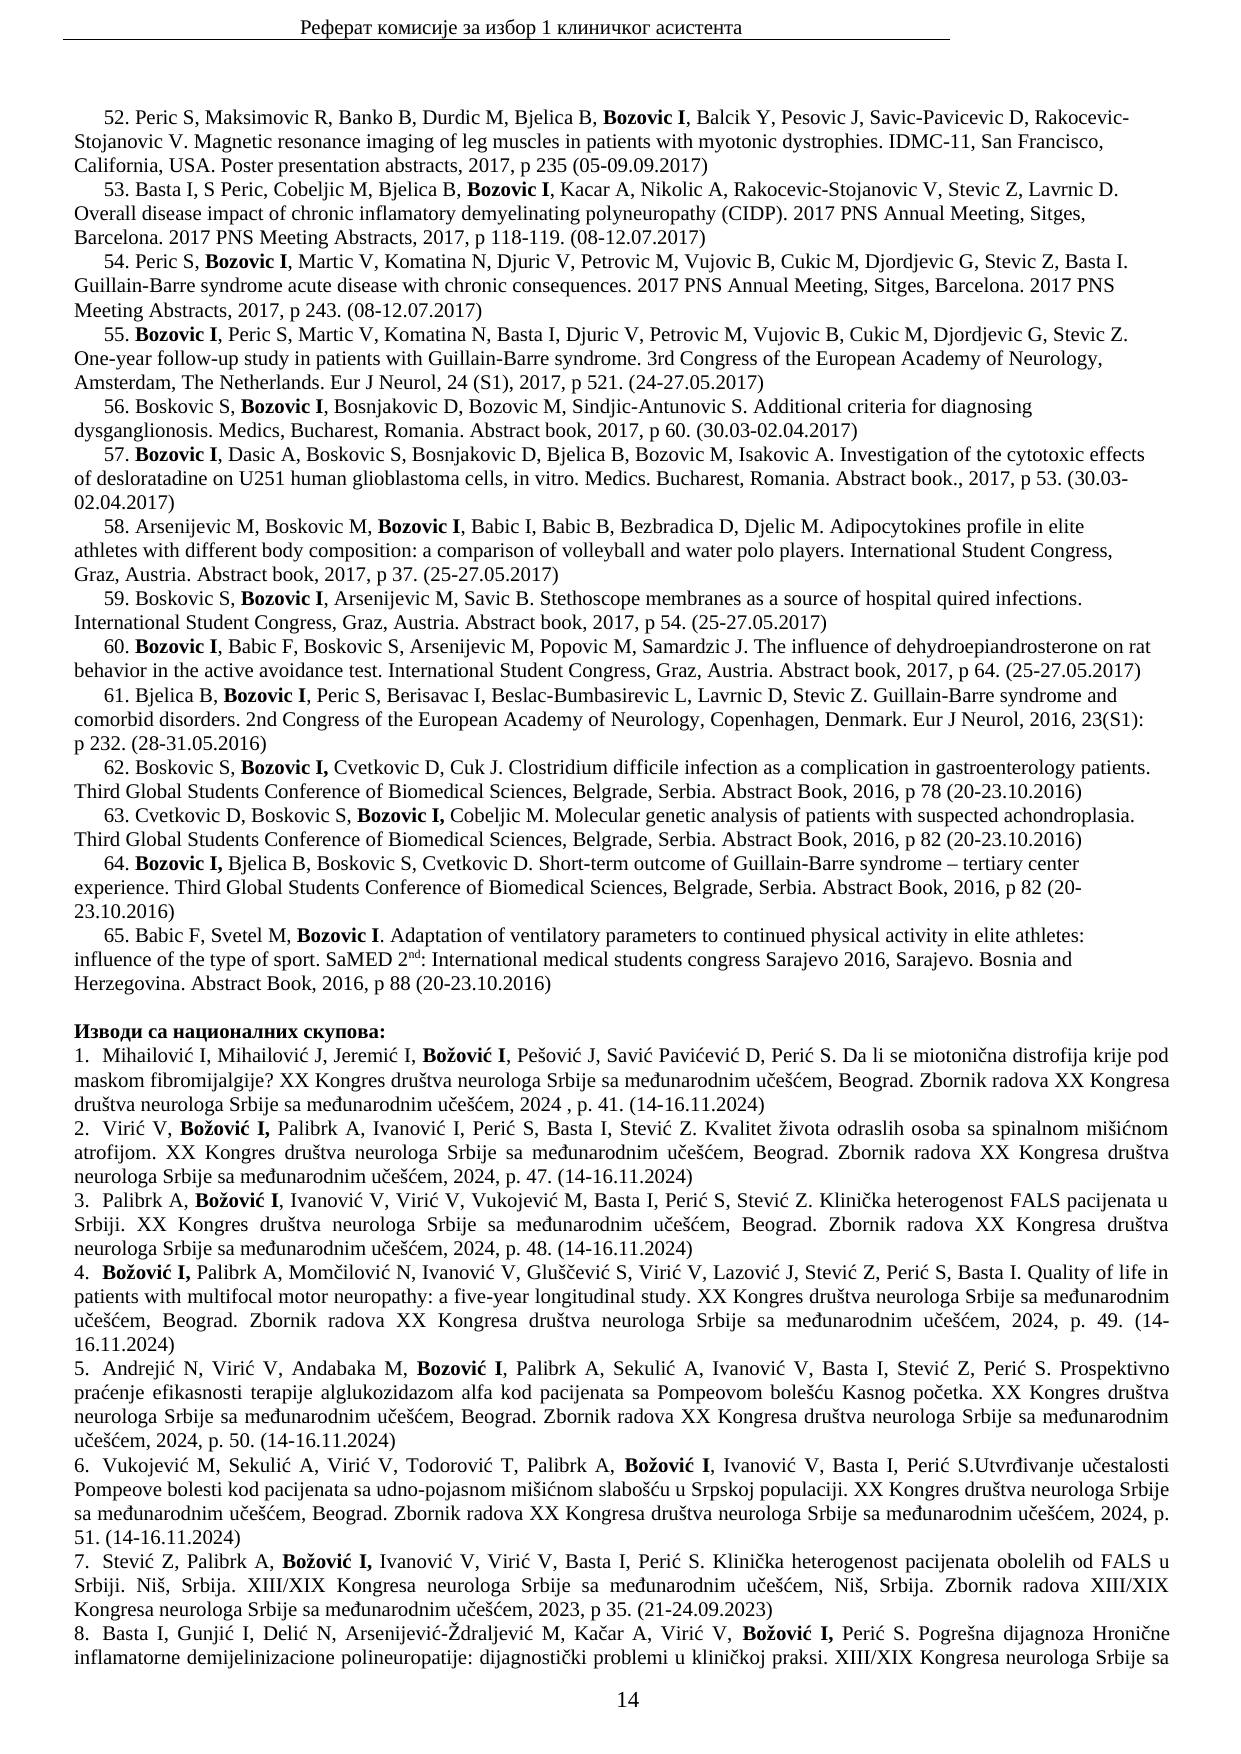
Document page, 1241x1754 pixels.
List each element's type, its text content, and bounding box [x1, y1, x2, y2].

text 58. Arsenijevic M, Boskovic M, Bozovic I, Babic I, Babic B, Bezbradica D, Djelic M. Adipocytokines profile in elite athletes with different body composition: a comparison of volleyball and water polo players. International Student Congress, Graz, Austria. Abstract book, 2017, p 37. (25-27.05.2017) [74, 514, 1152, 586]
text 61. Bjelica B, Bozovic I, Peric S, Berisavac I, Beslac-Bumbasirevic L, Lavrnic D, Stevic Z. Guillain-Barre syndrome and comorbid disorders. 2nd Congress of the European Academy of Neurology, Copenhagen, Denmark. Eur J Neurol, 2016, 23(S1): p 232. (28-31.05.2016) [74, 682, 1152, 755]
text 4. Božović I, Palibrk A, Momčilović N, Ivanović V, Gluščević S, Virić V, Lazović J, Stević Z, Perić S, Basta I. Quality of life in patients with multifocal motor neuropathy: a five-year longitudinal study. XX Kongres društva neurologa Srbije sa međunarodnim učešćem, Beograd. Zbornik radova XX Kongresa društva neurologa Srbije sa međunarodnim učešćem, 2024, p. 49. (14-16.11.2024) [74, 1260, 1171, 1356]
text 6. Vukojević M, Sekulić A, Virić V, Todorović T, Palibrk A, Božović I, Ivanović V, Basta I, Perić S.Utvrđivanje učestalosti Pompeove bolesti kod pacijenata sa udno-pojasnom mišićnom slabošću u Srpskoj populaciji. XX Kongres društva neurologa Srbije sa međunarodnim učešćem, Beograd. Zbornik radova XX Kongresa društva neurologa Srbije sa međunarodnim učešćem, 2024, p. 51. (14-16.11.2024) [74, 1452, 1171, 1549]
text 7. Stević Z, Palibrk A, Božović I, Ivanović V, Virić V, Basta I, Perić S. Klinička heterogenost pacijenata obolelih od FALS u Srbiji. Niš, Srbija. XIII/XIX Kongresa neurologa Srbije sa međunarodnim učešćem, Niš, Srbija. Zbornik radova XIII/XIX Kongresa neurologa Srbije sa međunarodnim učešćem, 2023, p 35. (21-24.09.2023) [74, 1549, 1171, 1621]
text 2. Virić V, Božović I, Palibrk A, Ivanović I, Perić S, Basta I, Stević Z. Kvalitet života odraslih osoba sa spinalnom mišićnom atrofijom. XX Kongres društva neurologa Srbije sa međunarodnim učešćem, Beograd. Zbornik radova XX Kongresa društva neurologa Srbije sa međunarodnim učešćem, 2024, p. 47. (14-16.11.2024) [74, 1116, 1171, 1188]
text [74, 1621, 1171, 1669]
text Изводи са националних скупова: [74, 1019, 1152, 1043]
text 65. Babic F, Svetel M, Bozovic I. Adaptation of ventilatory parameters to continued physical activity in elite athletes: influence of the type of sport. SaMED 2nd: International medical students congress Sarajevo 2016, Sarajevo. Bosnia and Herzegovina. Abstract Book, 2016, p 88 (20-23.10.2016) [74, 923, 1152, 995]
text 57. Bozovic I, Dasic A, Boskovic S, Bosnjakovic D, Bjelica B, Bozovic M, Isakovic A. Investigation of the cytotoxic effects of desloratadine on U251 human glioblastoma cells, in vitro. Medics. Bucharest, Romania. Abstract book., 2017, p 53. (30.03-02.04.2017) [74, 442, 1152, 514]
text 54. Peric S, Bozovic I, Martic V, Komatina N, Djuric V, Petrovic M, Vujovic B, Cukic M, Djordjevic G, Stevic Z, Basta I. Guillain-Barre syndrome acute disease with chronic consequences. 2017 PNS Annual Meeting, Sitges, Barcelona. 2017 PNS Meeting Abstracts, 2017, p 243. (08-12.07.2017) [74, 249, 1152, 322]
text 62. Boskovic S, Bozovic I, Cvetkovic D, Cuk J. Clostridium difficile infection as a complication in gastroenterology patients. Third Global Students Conference of Biomedical Sciences, Belgrade, Serbia. Abstract Book, 2016, p 78 (20-23.10.2016) [74, 755, 1152, 803]
text 60. Bozovic I, Babic F, Boskovic S, Arsenijevic M, Popovic M, Samardzic J. The influence of dehydroepiandrosterone on rat behavior in the active avoidance test. International Student Congress, Graz, Austria. Abstract book, 2017, p 64. (25-27.05.2017) [74, 634, 1152, 682]
text 53. Basta I, S Peric, Cobeljic M, Bjelica B, Bozovic I, Kacar A, Nikolic A, Rakocevic-Stojanovic V, Stevic Z, Lavrnic D. Overall disease impact of chronic inflamatory demyelinating polyneuropathy (CIDP). 2017 PNS Annual Meeting, Sitges, Barcelona. 2017 PNS Meeting Abstracts, 2017, p 118-119. (08-12.07.2017) [74, 177, 1152, 249]
text 5. Andrejić N, Virić V, Andabaka M, Bozović I, Palibrk A, Sekulić A, Ivanović V, Basta I, Stević Z, Perić S. Prospektivno praćenje efikasnosti terapije alglukozidazom alfa kod pacijenata sa Pompeovom bolešću Kasnog početka. XX Kongres društva neurologa Srbije sa međunarodnim učešćem, Beograd. Zbornik radova XX Kongresa društva neurologa Srbije sa međunarodnim učešćem, 2024, p. 50. (14-16.11.2024) [74, 1356, 1171, 1452]
text 56. Boskovic S, Bozovic I, Bosnjakovic D, Bozovic M, Sindjic-Antunovic S. Additional criteria for diagnosing dysganglionosis. Medics, Bucharest, Romania. Abstract book, 2017, p 60. (30.03-02.04.2017) [74, 394, 1152, 442]
text 59. Boskovic S, Bozovic I, Arsenijevic M, Savic B. Stethoscope membranes as a source of hospital quired infections. International Student Congress, Graz, Austria. Abstract book, 2017, p 54. (25-27.05.2017) [74, 586, 1152, 634]
text 63. Cvetkovic D, Boskovic S, Bozovic I, Cobeljic M. Molecular genetic analysis of patients with suspected achondroplasia. Third Global Students Conference of Biomedical Sciences, Belgrade, Serbia. Abstract Book, 2016, p 82 (20-23.10.2016) [74, 803, 1152, 851]
text 64. Bozovic I, Bjelica B, Boskovic S, Cvetkovic D. Short-term outcome of Guillain-Barre syndrome – tertiary center experience. Third Global Students Conference of Biomedical Sciences, Belgrade, Serbia. Abstract Book, 2016, p 82 (20-23.10.2016) [74, 851, 1152, 923]
text 3. Palibrk A, Božović I, Ivanović V, Virić V, Vukojević M, Basta I, Perić S, Stević Z. Klinička heterogenost FALS pacijenata u Srbiji. XX Kongres društva neurologa Srbije sa međunarodnim učešćem, Beograd. Zbornik radova XX Kongresa društva neurologa Srbije sa međunarodnim učešćem, 2024, p. 48. (14-16.11.2024) [74, 1188, 1171, 1260]
text 52. Peric S, Maksimovic R, Banko B, Durdic M, Bjelica B, Bozovic I, Balcik Y, Pesovic J, Savic-Pavicevic D, Rakocevic-Stojanovic V. Magnetic resonance imaging of leg muscles in patients with myotonic dystrophies. IDMC-11, San Francisco, California, USA. Poster presentation abstracts, 2017, p 235 (05-09.09.2017) [74, 105, 1152, 177]
text 55. Bozovic I, Peric S, Martic V, Komatina N, Basta I, Djuric V, Petrovic M, Vujovic B, Cukic M, Djordjevic G, Stevic Z. One-year follow-up study in patients with Guillain-Barre syndrome. 3rd Congress of the European Academy of Neurology, Amsterdam, The Netherlands. Eur J Neurol, 24 (S1), 2017, p 521. (24-27.05.2017) [74, 322, 1152, 394]
text 1. Mihailović I, Mihailović J, Jeremić I, Božović I, Pešović J, Savić Pavićević D, Perić S. Da li se miotonična distrofija krije pod maskom fibromijalgije? XX Kongres društva neurologa Srbije sa međunarodnim učešćem, Beograd. Zbornik radova XX Kongresa društva neurologa Srbije sa međunarodnim učešćem, 2024 , p. 41. (14-16.11.2024) [74, 1043, 1171, 1116]
